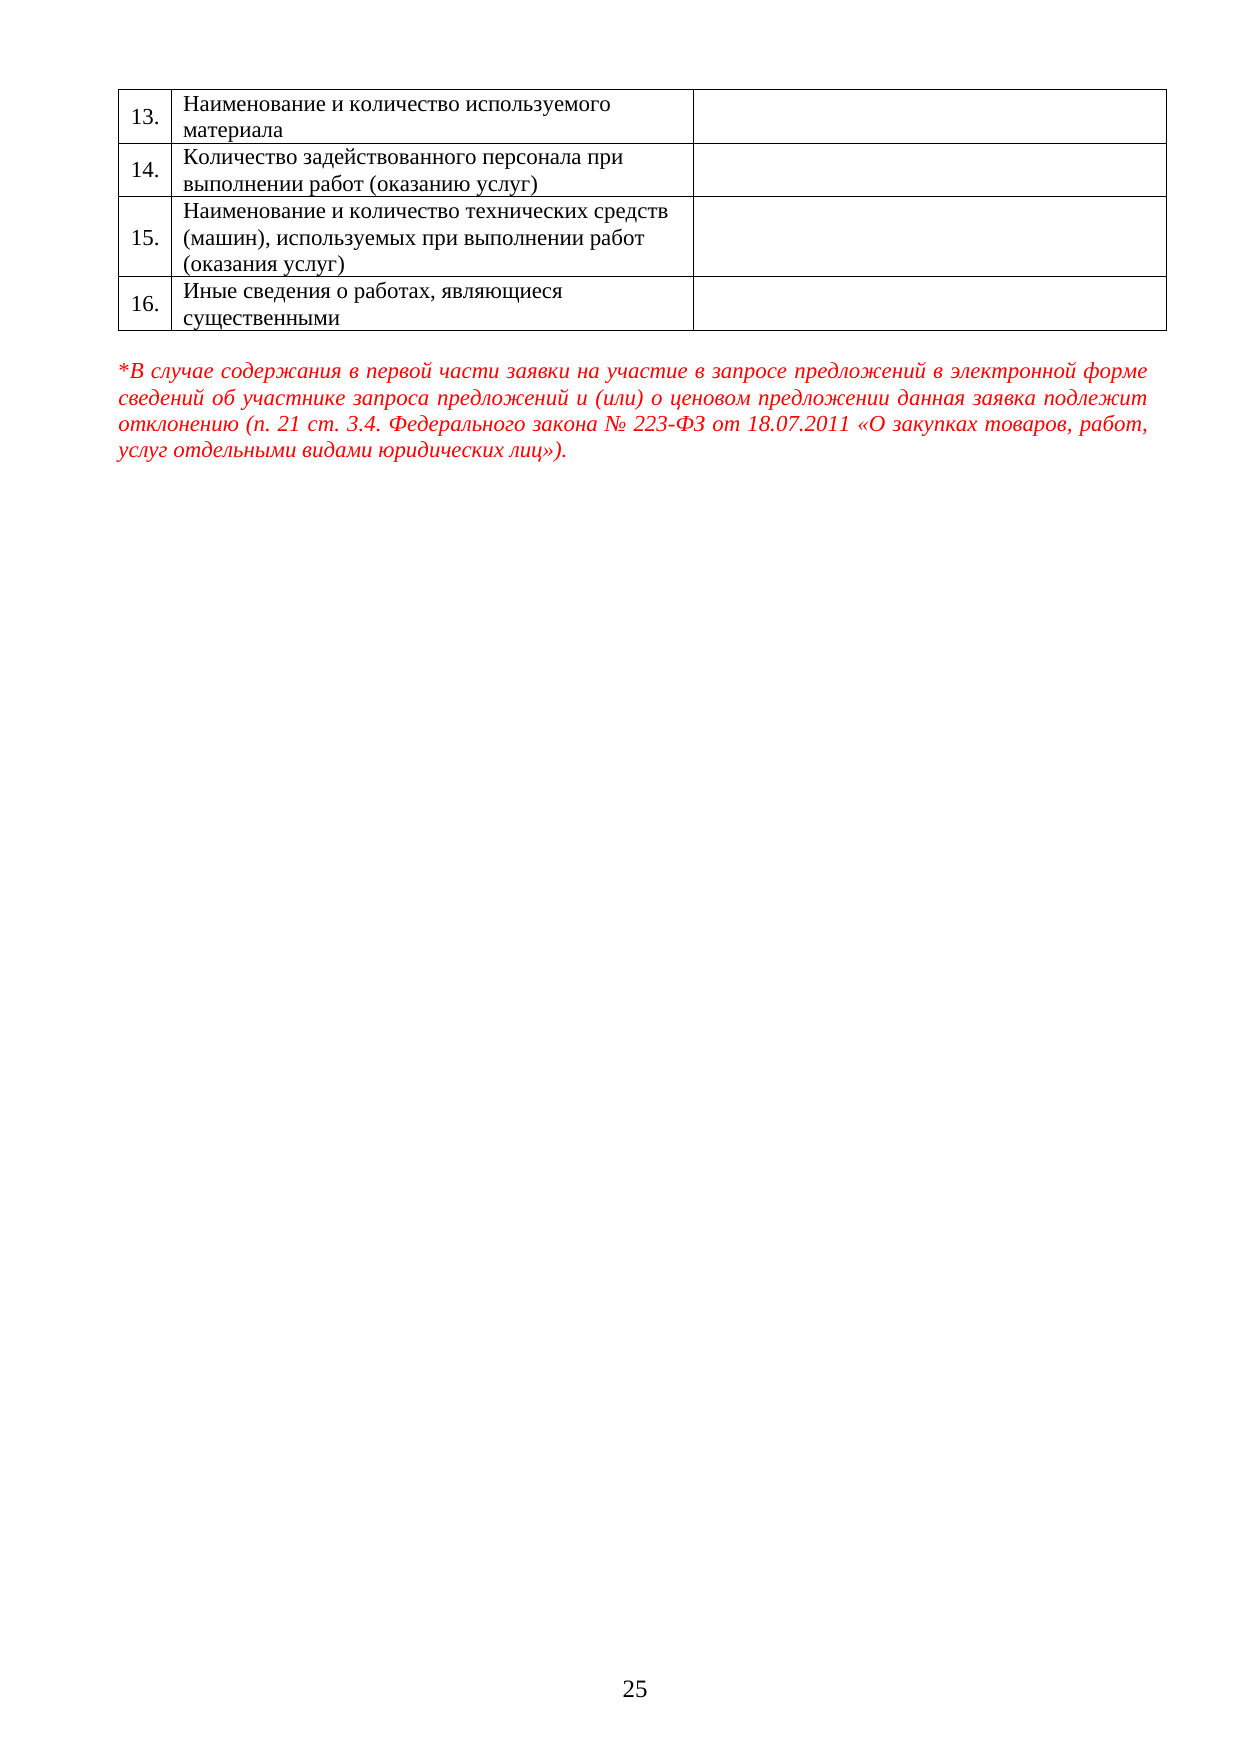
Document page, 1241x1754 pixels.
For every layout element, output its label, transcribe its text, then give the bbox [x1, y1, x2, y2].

table_cell [694, 144, 1166, 196]
table_cell [694, 90, 1166, 142]
table_cell Количество задействованного персонала при выполнении работ (оказанию услуг) [172, 144, 693, 196]
table_cell Наименование и количество технических средств (машин), используемых при выполнении работ (оказания услуг) [172, 197, 693, 276]
table_cell [694, 277, 1166, 330]
table_cell 15. [119, 197, 171, 276]
table_cell Наименование и количество используемого материала [172, 90, 693, 142]
table_cell 13. [119, 90, 171, 142]
text *В случае содержания в первой части заявки на участие в запросе предложений в электронной форме сведений об участнике запроса предложений и (или) о ценовом предложении данная заявка подлежит отклонению (п. 21 ст. 3.4. Федерального закона № 223-ФЗ от 18.07.2011 «О закупках товаров, работ, услуг отдельными видами юридических лиц»). [118, 357, 1152, 463]
table_cell Иные сведения о работах, являющиеся существенными [172, 277, 693, 330]
table_cell 16. [119, 277, 171, 330]
table_cell 14. [119, 144, 171, 196]
table_cell [694, 197, 1166, 276]
